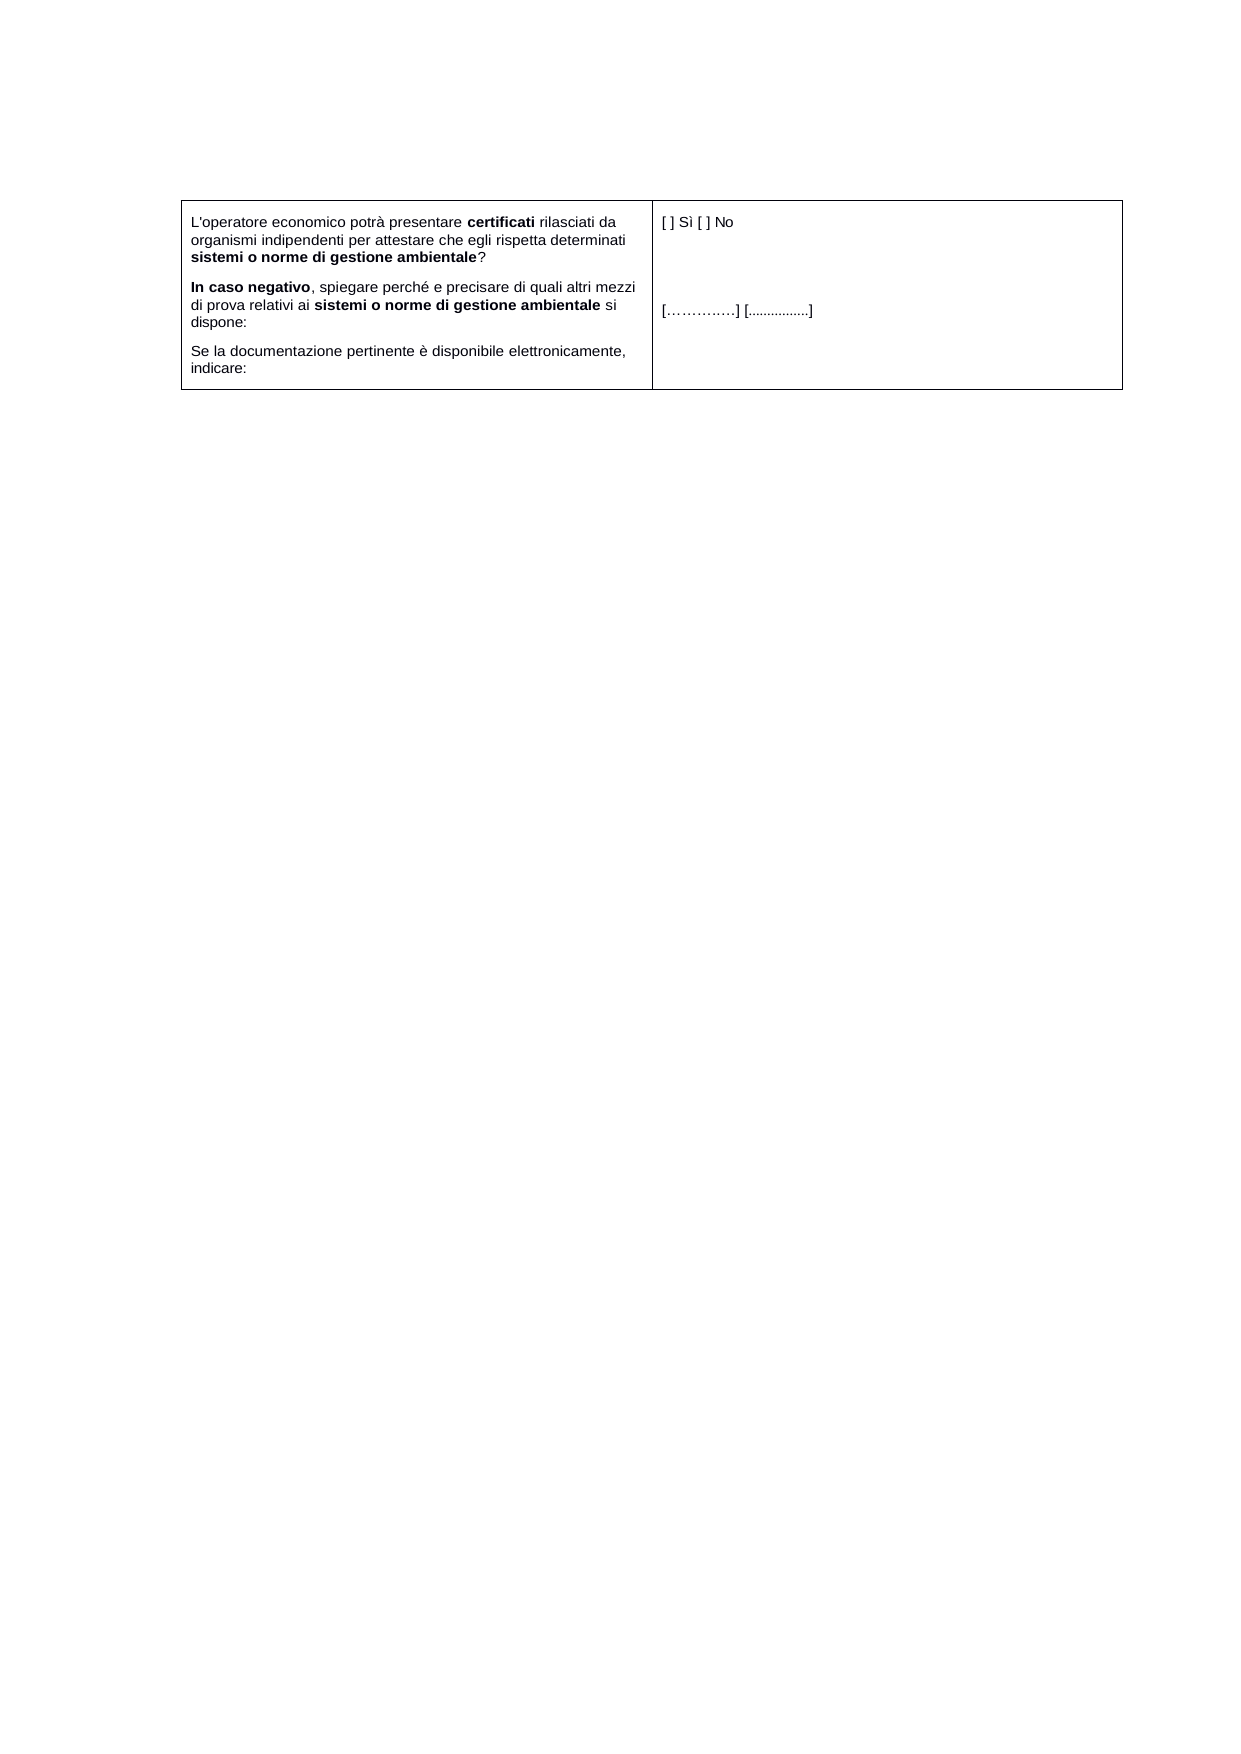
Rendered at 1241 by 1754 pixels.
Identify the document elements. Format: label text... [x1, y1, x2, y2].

table_cell [ ] Sì [ ] No [………..…] [ ] [653, 201, 1122, 389]
table_cell L'operatore economico potrà presentare certificati rilasciati da organismi indipendenti per attestare che egli rispetta determinati sistemi o norme di gestione ambientale? In caso negativo, spiegare perché e precisare di quali altri mezzi di prova relativi ai sistemi o norme di gestione ambientale si dispone: Se la documentazione pertinente è disponibile elettronicamente, indicare: [182, 201, 652, 389]
